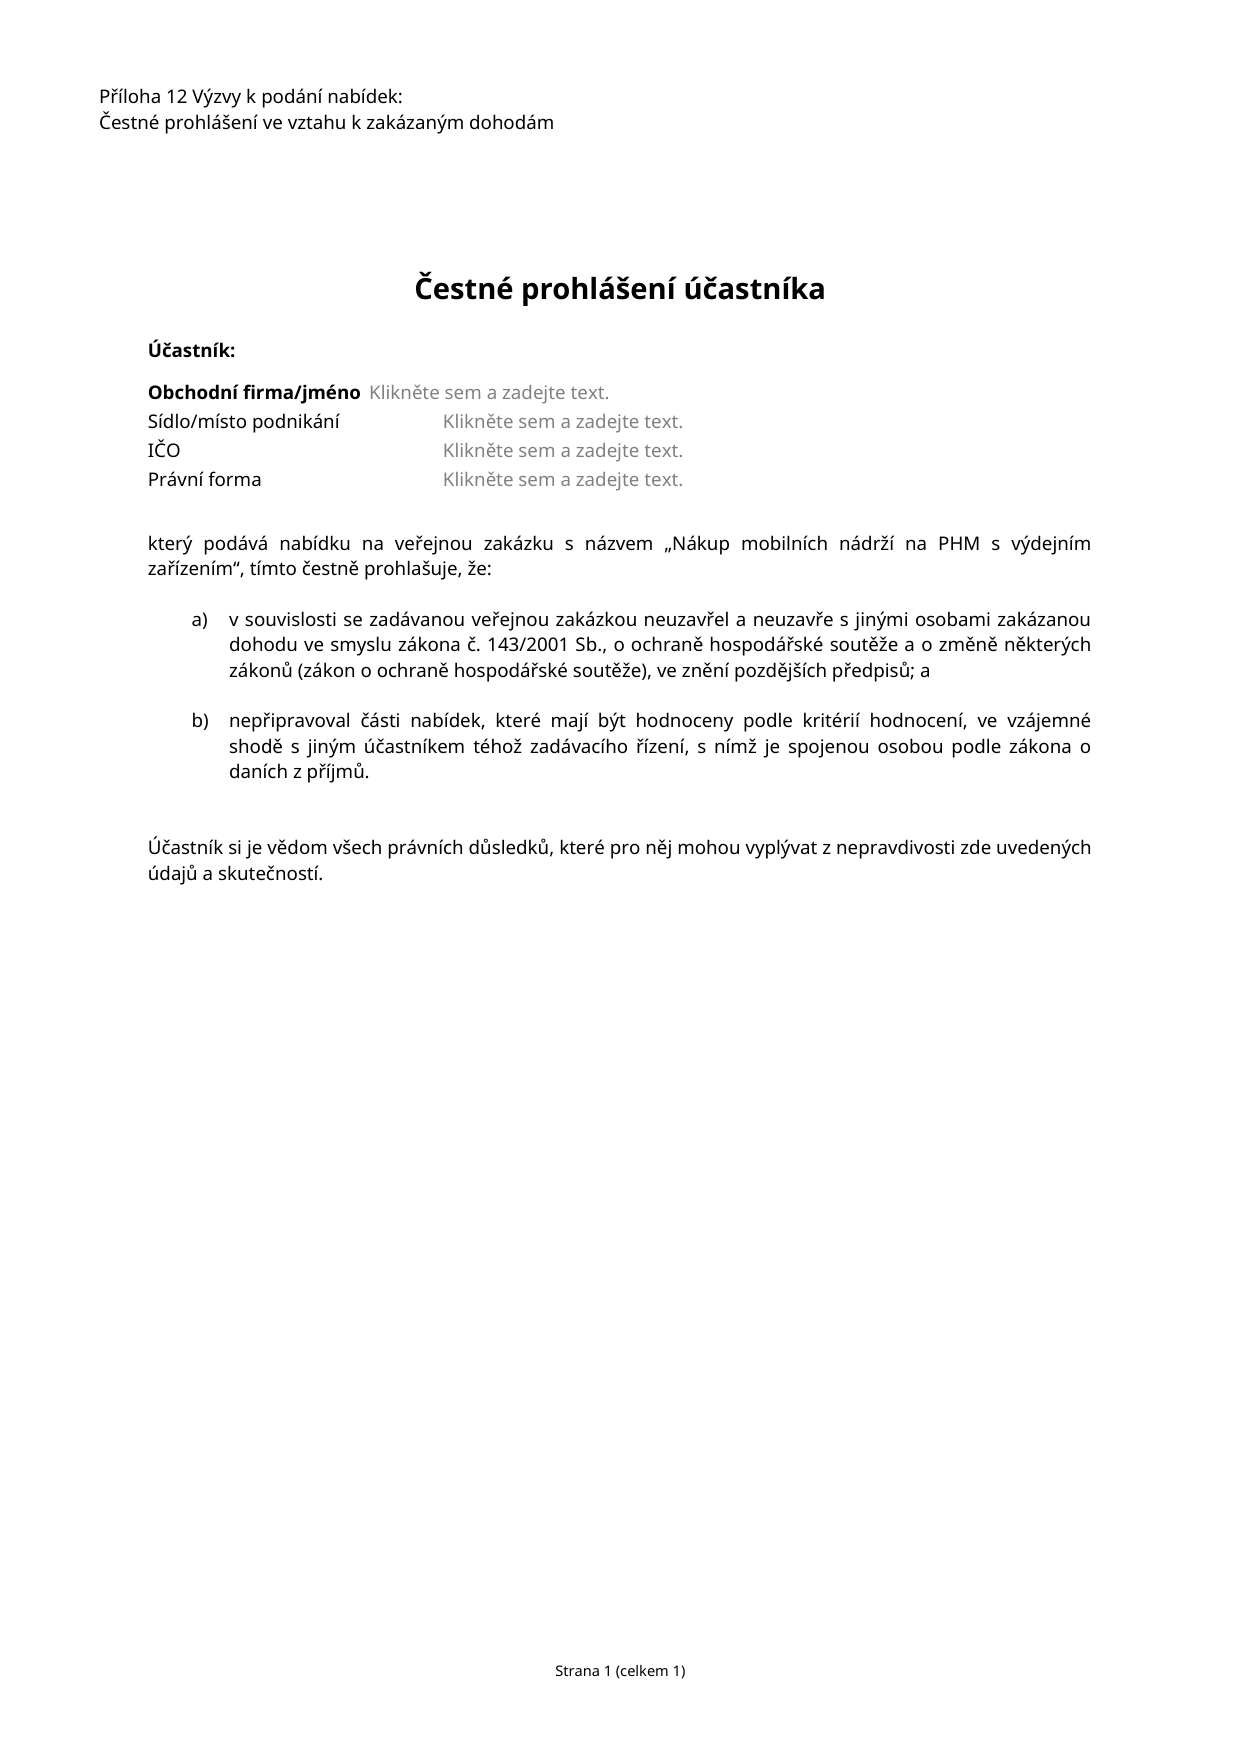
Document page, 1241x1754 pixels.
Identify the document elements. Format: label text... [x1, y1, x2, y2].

text Obchodní firma/jméno [148, 376, 1093, 405]
text Sídlo/místo podnikání [148, 405, 1093, 434]
list v souvislosti se zadávanou veřejnou zakázkou neuzavřel a neuzavře s jinými osobami zakázanou dohodu ve smyslu zákona č. 143/2001 Sb., o ochraně hospodářské soutěže a o změně některých zákonů (zákon o ochraně hospodářské soutěže), ve znění pozdějších předpisů; a [191, 606, 1093, 683]
text který podává nabídku na veřejnou zakázku s názvem „Nákup mobilních nádrží na PHM s výdejním zařízením“, tímto čestně prohlašuje, že: [148, 530, 1093, 581]
title Čestné prohlášení účastníka [148, 268, 1093, 308]
text Právní forma [148, 463, 1093, 492]
text Účastník: [148, 333, 1093, 364]
text Účastník si je vědom všech právních důsledků, které pro něj mohou vyplývat z nepravdivosti zde uvedených údajů a skutečností. [148, 835, 1093, 886]
list nepřipravoval části nabídek, které mají být hodnoceny podle kritérií hodnocení, ve vzájemné shodě s jiným účastníkem téhož zadávacího řízení, s nímž je spojenou osobou podle zákona o daních z příjmů. [191, 708, 1093, 784]
text IČO [148, 434, 1093, 463]
